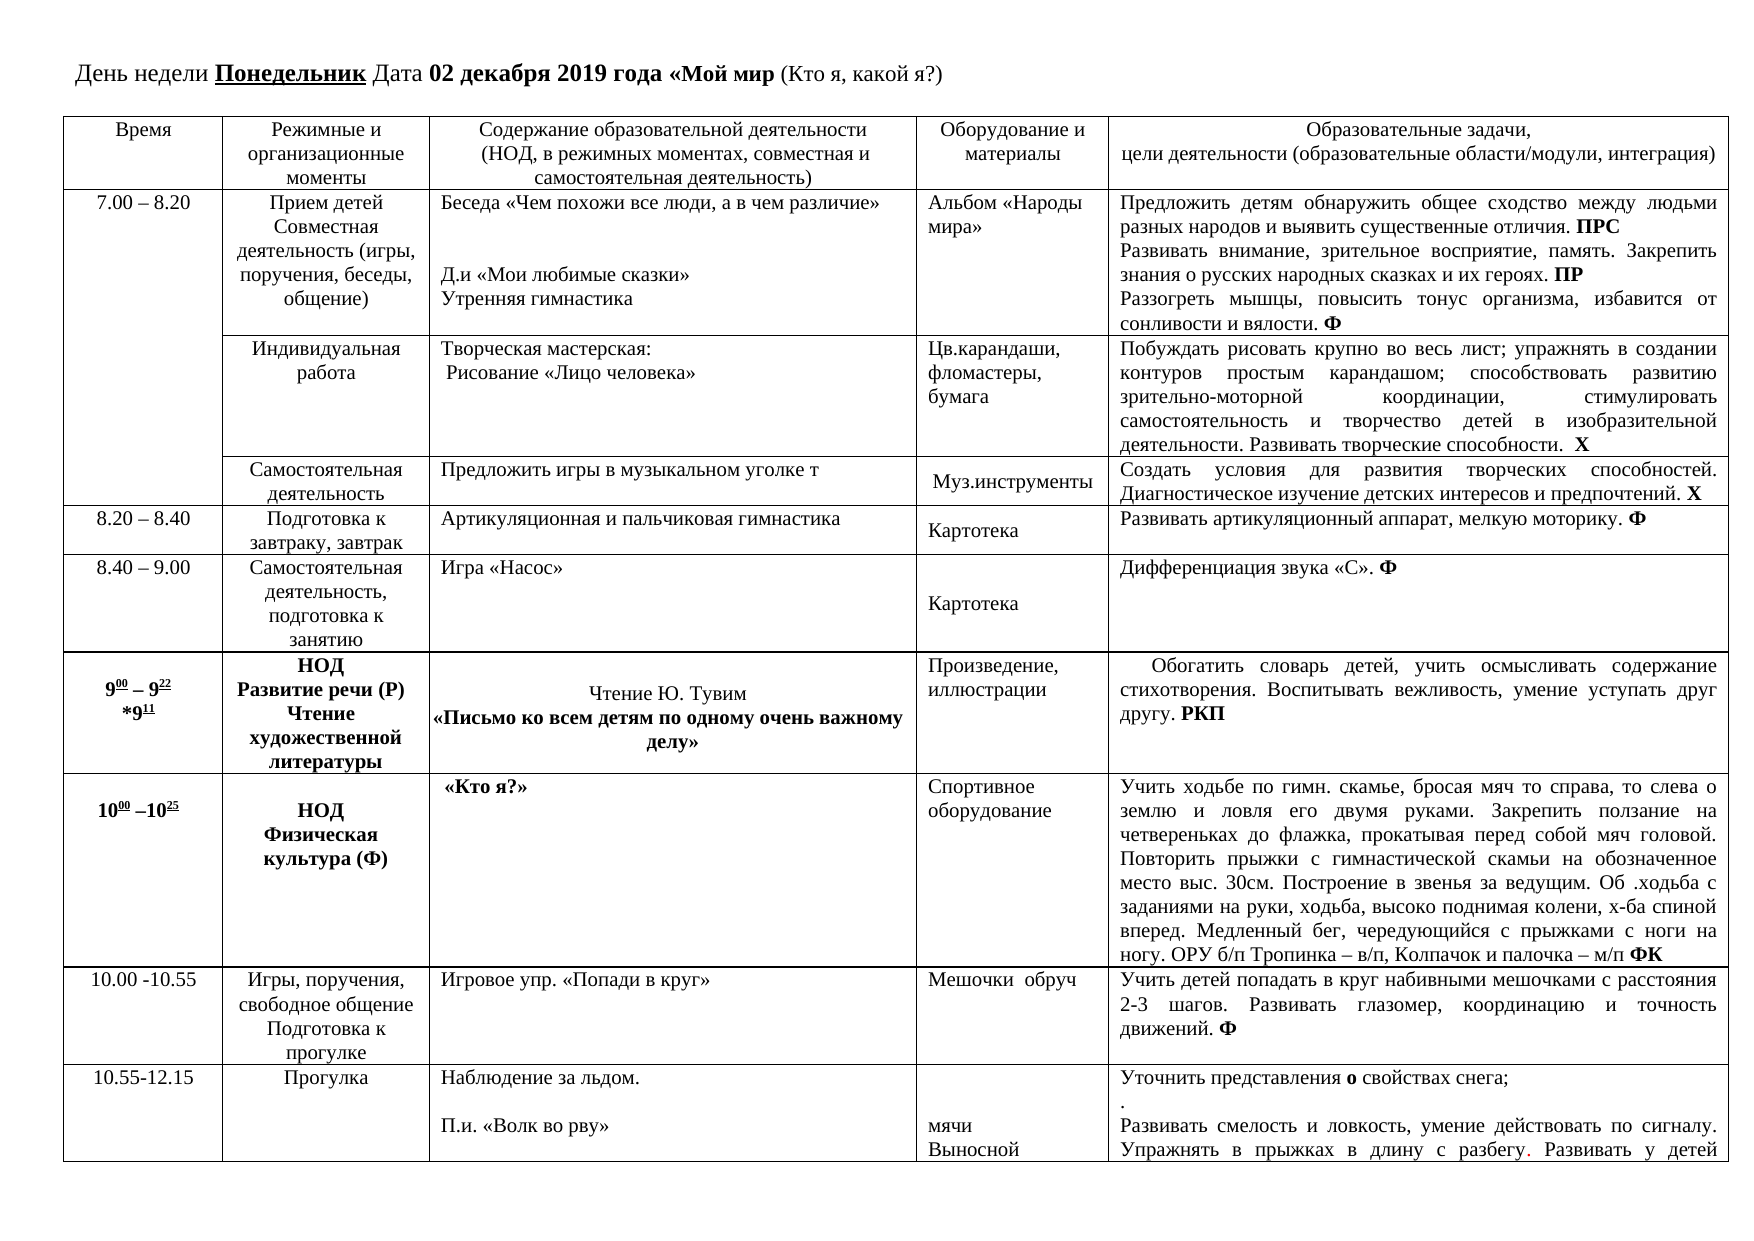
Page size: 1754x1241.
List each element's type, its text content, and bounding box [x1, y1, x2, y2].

table_cell Самостоятельная деятельность [223, 457, 429, 505]
table_cell Развивать артикуляционный аппарат, мелкую моторику. Ф [1109, 506, 1728, 554]
text День недели Понедельник Дата 02 декабря 2019 года «Мой мир (Кто я, какой я?) [75, 58, 1679, 87]
table_cell 8.20 – 8.40 [64, 506, 222, 554]
table_cell Учить детей попадать в круг набивными мешочками с расстояния 2-3 шагов. Развивать глазомер, координацию и точность движений. Ф [1109, 968, 1728, 1064]
table_cell мячи Выносной мат-л [917, 1065, 1108, 1161]
table_cell Игры, поручения, свободное общение Подготовка к прогулке [223, 968, 429, 1064]
table_cell Учить ходьбе по гимн. скамье, бросая мяч то справа, то слева о землю и ловля его двумя руками. Закрепить ползание на четвереньках до флажка, прокатывая перед собой мяч головой. Повторить прыжки с гимнастической скамьи на обозначенное место выс. 30см. Построение в звенья за ведущим. Об .ходьба с заданиями на руки, ходьба, высоко поднимая колени, х-ба спиной вперед. Медленный бег, чередующийся с прыжками с ноги на ногу. ОРУ б/п Тропинка – в/п, Колпачок и палочка – м/п ФК [1109, 774, 1728, 966]
table_cell Цв.карандаши, фломастеры, бумага [917, 336, 1108, 456]
table_cell Творческая мастерская: Рисование «Лицо человека» [430, 336, 916, 456]
table_cell Прием детей Совместная деятельность (игры, поручения, беседы, общение) [223, 190, 429, 334]
table_cell Дифференциация звука «С». Ф [1109, 555, 1728, 651]
table_cell Игра «Насос» [430, 555, 916, 651]
table_cell Создать условия для развития творческих способностей. Диагностическое изучение детских интересов и предпочтений. Х [1109, 457, 1728, 505]
table_cell Муз.инструменты [917, 457, 1108, 505]
table_header Оборудование и материалы [917, 117, 1108, 189]
table_cell 1000 –1025 [64, 774, 222, 966]
table_header Режимные и организационные моменты [223, 117, 429, 189]
table_cell Произведение, иллюстрации [917, 653, 1108, 773]
table_cell 900 – 922 *911 [64, 653, 222, 773]
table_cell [430, 1065, 916, 1161]
table_cell Побуждать рисовать крупно во весь лист; упражнять в создании контуров простым карандашом; способствовать развитию зрительно-моторной координации, стимулировать самостоятельность и творчество детей в изобразительной деятельности. Развивать творческие способности. Х [1109, 336, 1728, 456]
table_cell Прогулка [223, 1065, 429, 1161]
table_cell Обогатить словарь детей, учить осмысливать содержание стихотворения. Воспитывать вежливость, умение уступать друг другу. РКП [1109, 653, 1728, 773]
table_cell Картотека [917, 555, 1108, 651]
table_header Образовательные задачи, цели деятельности (образовательные области/модули, интеграция) [1109, 117, 1728, 189]
table_cell Индивидуальная работа [223, 336, 429, 456]
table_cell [1109, 1065, 1728, 1161]
table_cell Спортивное оборудование [917, 774, 1108, 966]
table_cell Мешочки обруч [917, 968, 1108, 1064]
table_cell Предложить игры в музыкальном уголке т [430, 457, 916, 505]
table_cell НОД Физическая культура (Ф) [223, 774, 429, 966]
table_header Содержание образовательной деятельности (НОД, в режимных моментах, совместная и самостоятельная деятельность) [430, 117, 916, 189]
table_cell Картотека [917, 506, 1108, 554]
table_cell НОД Развитие речи (Р) Чтение художественной литературы [223, 653, 429, 773]
table_cell Предложить детям обнаружить общее сходство между людьми разных народов и выявить существенные отличия. ПРС Развивать внимание, зрительное восприятие, память. Закрепить знания о русских народных сказках и их героях. ПР Раззогреть мышцы, повысить тонус организма, избавится от сонливости и вялости. Ф [1109, 190, 1728, 334]
table_cell «Кто я?» [430, 774, 916, 966]
table_cell Чтение Ю. Тувим «Письмо ко всем детям по одному очень важному делу» [430, 653, 916, 773]
table_cell Подготовка к завтраку, завтрак [223, 506, 429, 554]
table_cell Артикуляционная и пальчиковая гимнастика [430, 506, 916, 554]
table_cell 10.00 -10.55 [64, 968, 222, 1064]
table_cell Альбом «Народы мира» [917, 190, 1108, 334]
table_cell 7.00 – 8.20 [64, 190, 222, 505]
table_cell Самостоятельная деятельность, подготовка к занятию [223, 555, 429, 651]
table_cell 10.55-12.15 [64, 1065, 222, 1161]
table_header Время [64, 117, 222, 189]
table_cell Игровое упр. «Попади в круг» [430, 968, 916, 1064]
table_cell Беседа «Чем похожи все люди, а в чем различие» Д.и «Мои любимые сказки» Утренняя гимнастика [430, 190, 916, 334]
table_cell 8.40 – 9.00 [64, 555, 222, 651]
